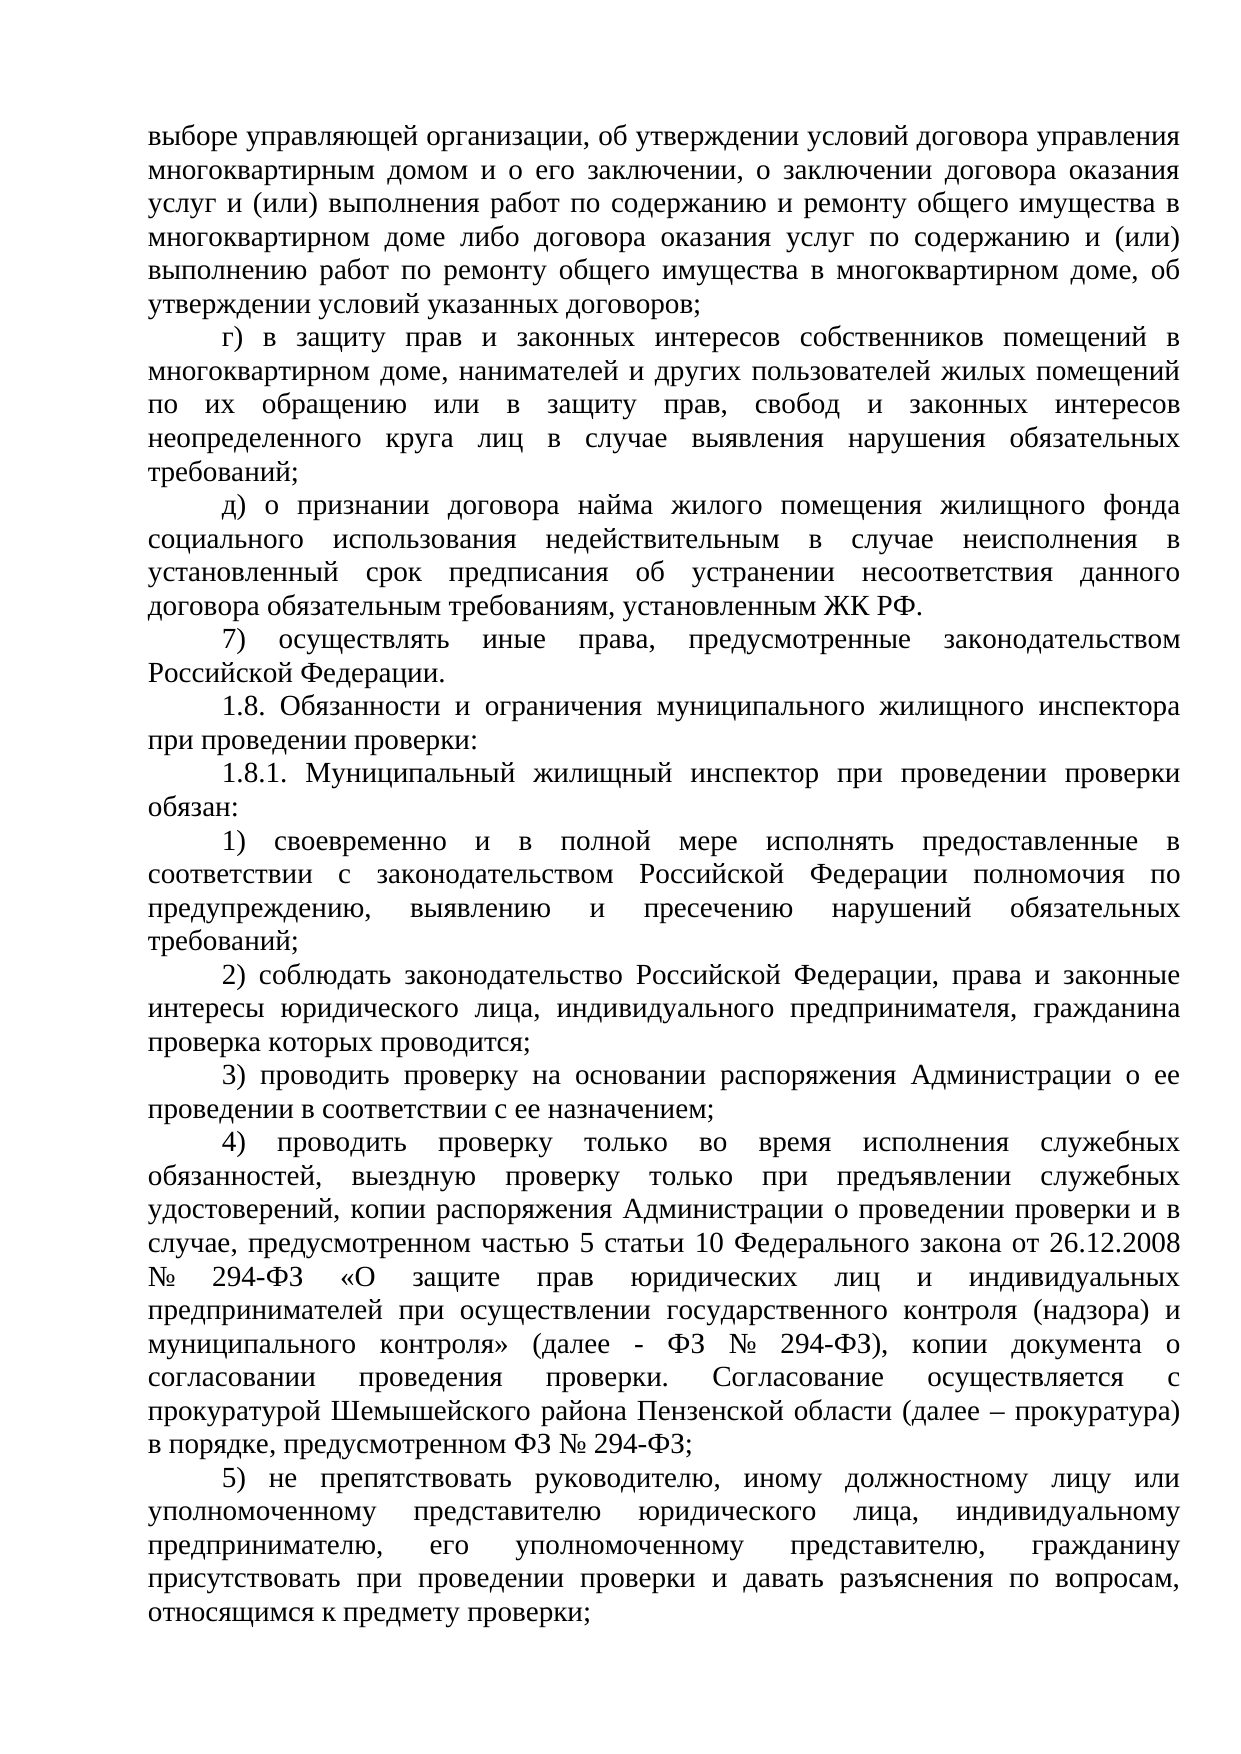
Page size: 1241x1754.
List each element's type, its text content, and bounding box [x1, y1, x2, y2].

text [148, 118, 1181, 319]
text 3) проводить проверку на основании распоряжения Администрации о ее проведении в соответствии с ее назначением; [148, 1057, 1181, 1124]
text 2) соблюдать законодательство Российской Федерации, права и законные интересы юридического лица, индивидуального предпринимателя, гражданина проверка которых проводится; [148, 957, 1181, 1057]
text 1.8. Обязанности и ограничения муниципального жилищного инспектора при проведении проверки: [148, 688, 1181, 756]
text 1.8.1. Муниципальный жилищный инспектор при проведении проверки обязан: [148, 756, 1181, 823]
text 5) не препятствовать руководителю, иному должностному лицу или уполномоченному представителю юридического лица, индивидуальному предпринимателю, его уполномоченному представителю, гражданину присутствовать при проведении проверки и давать разъяснения по вопросам, относящимся к предмету проверки; [148, 1460, 1181, 1628]
text 4) проводить проверку только во время исполнения служебных обязанностей, выездную проверку только при предъявлении служебных удостоверений, копии распоряжения Администрации о проведении проверки и в случае, предусмотренном частью 5 статьи 10 Федерального закона от 26.12.2008 № 294-ФЗ «О защите прав юридических лиц и индивидуальных предпринимателей при осуществлении государственного контроля (надзора) и муниципального контроля» (далее - ФЗ № 294-ФЗ), копии документа о согласовании проведения проверки. Согласование осуществляется с прокуратурой Шемышейского района Пензенской области (далее – прокуратура) в порядке, предусмотренном ФЗ № 294-ФЗ; [148, 1124, 1181, 1460]
text 7) осуществлять иные права, предусмотренные законодательством Российской Федерации. [148, 621, 1181, 688]
text 1) своевременно и в полной мере исполнять предоставленные в соответствии с законодательством Российской Федерации полномочия по предупреждению, выявлению и пресечению нарушений обязательных требований; [148, 823, 1181, 957]
text д) о признании договора найма жилого помещения жилищного фонда социального использования недействительным в случае неисполнения в установленный срок предписания об устранении несоответствия данного договора обязательным требованиям, установленным ЖК РФ. [148, 487, 1181, 621]
text г) в защиту прав и законных интересов собственников помещений в многоквартирном доме, нанимателей и других пользователей жилых помещений по их обращению или в защиту прав, свобод и законных интересов неопределенного круга лиц в случае выявления нарушения обязательных требований; [148, 319, 1181, 487]
